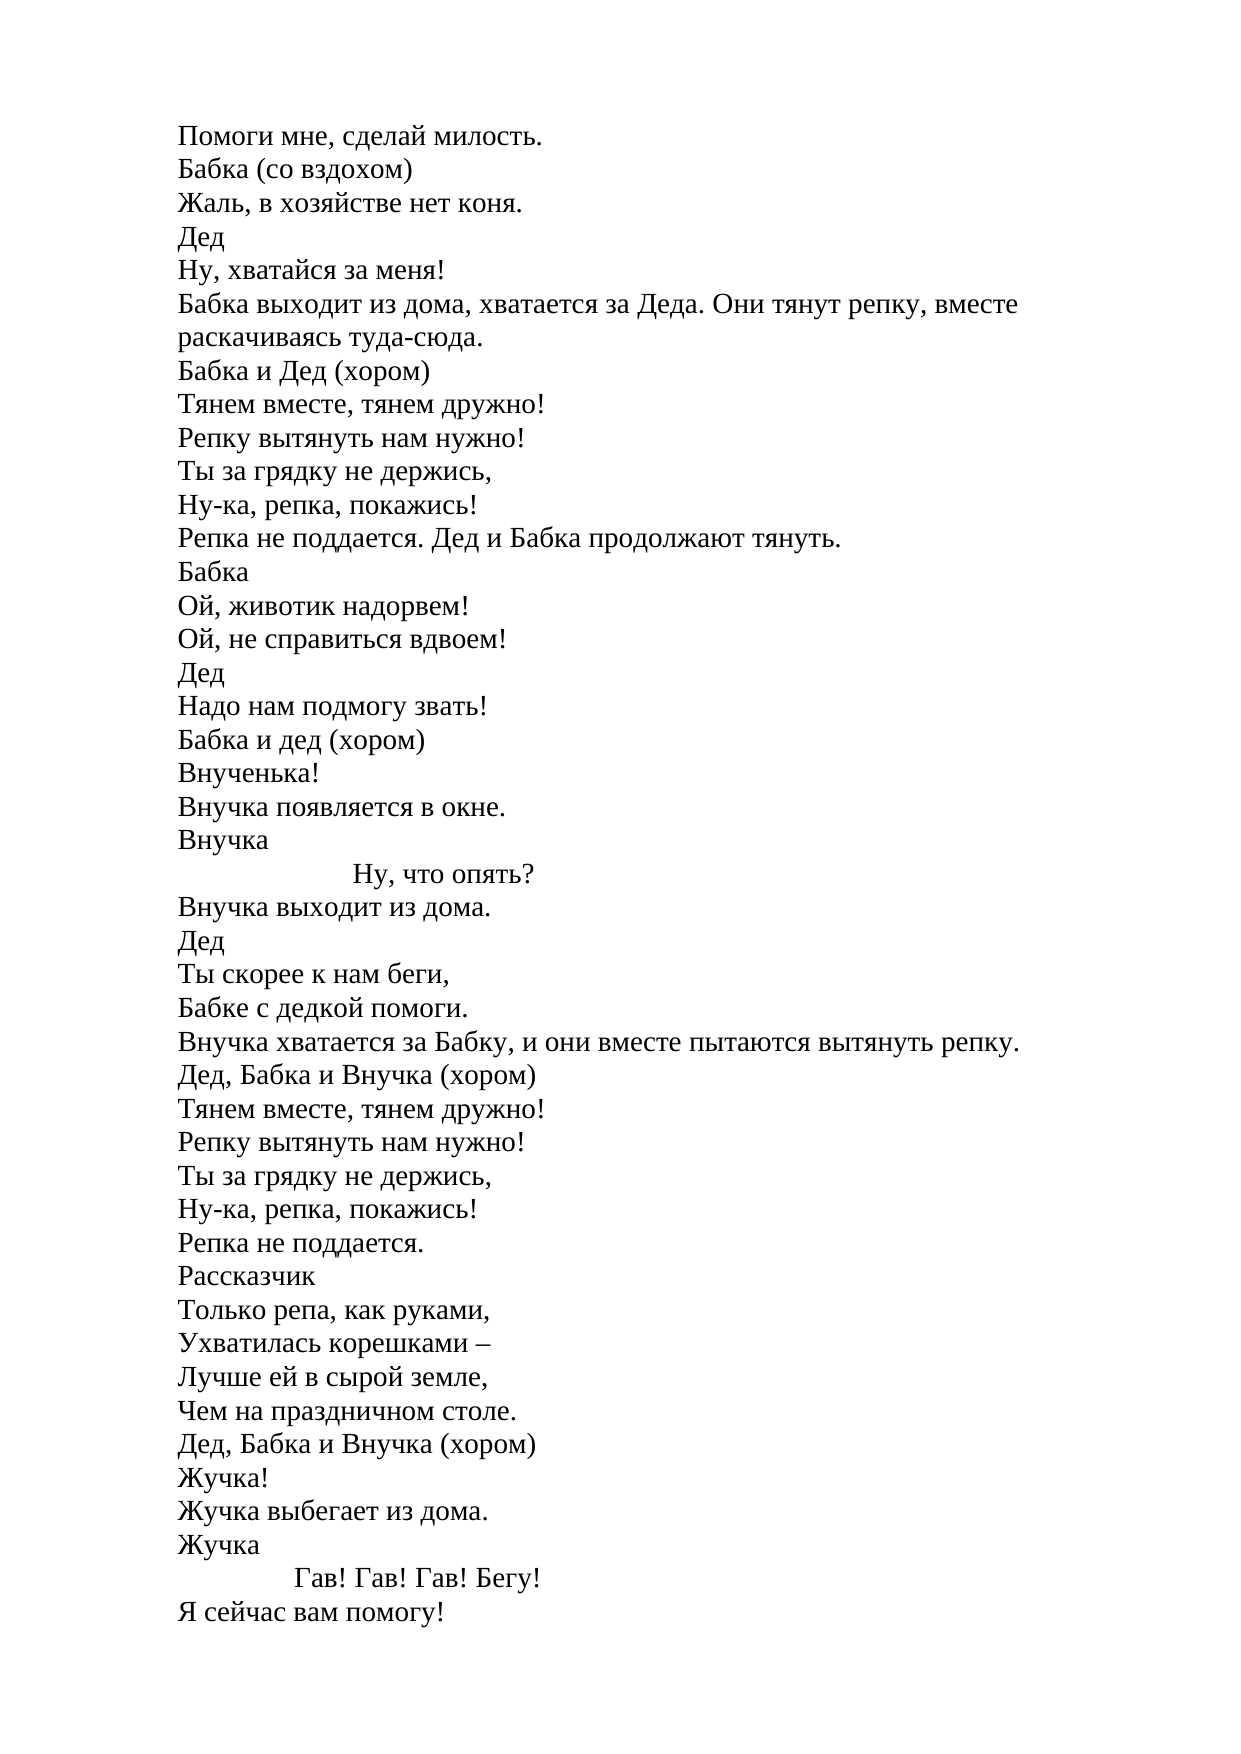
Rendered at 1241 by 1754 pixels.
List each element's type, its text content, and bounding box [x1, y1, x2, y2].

text Дед, Бабка и Внучка (хором) [177, 1057, 1152, 1091]
text Дед, Бабка и Внучка (хором) [177, 1426, 1152, 1460]
text Ой, не справиться вдвоем! [177, 621, 1152, 655]
text Репка не поддается. Дед и Бабка продолжают тянуть. [177, 521, 1152, 554]
text Репку вытянуть нам нужно! [177, 1124, 1152, 1158]
text Ты скорее к нам беги, [177, 957, 1152, 990]
text Дед [177, 219, 1152, 252]
text Ухватилась корешками – [177, 1326, 1152, 1359]
text Бабке с дедкой помоги. [177, 990, 1152, 1024]
text Дед [177, 655, 1152, 688]
text Ты за грядку не держись, [177, 1158, 1152, 1191]
text Репка не поддается. [177, 1225, 1152, 1258]
text Только репа, как руками, [177, 1292, 1152, 1326]
text Надо нам подмогу звать! [177, 688, 1152, 722]
text Ну, хватайся за меня! [177, 252, 1152, 286]
text Внучка появляется в окне. [177, 789, 1152, 822]
text Бабка выходит из дома, хватается за Деда. Они тянут репку, вместе раскачиваясь туда-сюда. [177, 286, 1152, 353]
text Жучка выбегает из дома. [177, 1493, 1152, 1527]
text Рассказчик [177, 1258, 1152, 1292]
text Дед [177, 923, 1152, 957]
text Ну, что опять? [177, 856, 1152, 889]
text Лучше ей в сырой земле, [177, 1359, 1152, 1393]
text Жаль, в хозяйстве нет коня. [177, 185, 1152, 219]
text Чем на праздничном столе. [177, 1393, 1152, 1426]
text Жучка [177, 1527, 1152, 1560]
text Ты за грядку не держись, [177, 453, 1152, 487]
text Бабка и Дед (хором) [177, 353, 1152, 386]
text Внучка [177, 822, 1152, 856]
text Внучка выходит из дома. [177, 889, 1152, 923]
text Бабка [177, 554, 1152, 588]
text Бабка (со вздохом) [177, 152, 1152, 185]
text Репку вытянуть нам нужно! [177, 420, 1152, 453]
text Внученька! [177, 755, 1152, 789]
text Ну-ка, репка, покажись! [177, 1191, 1152, 1225]
text Помоги мне, сделай милость. [177, 118, 1152, 152]
text Внучка хватается за Бабку, и они вместе пытаются вытянуть репку. [177, 1024, 1152, 1057]
text Жучка! [177, 1460, 1152, 1493]
text Гав! Гав! Гав! Бегу! [177, 1560, 1152, 1594]
text Ну-ка, репка, покажись! [177, 487, 1152, 521]
text Я сейчас вам помогу! [177, 1594, 1152, 1627]
text Тянем вместе, тянем дружно! [177, 1091, 1152, 1124]
text Ой, животик надорвем! [177, 588, 1152, 621]
text Тянем вместе, тянем дружно! [177, 386, 1152, 420]
text Бабка и дед (хором) [177, 722, 1152, 755]
